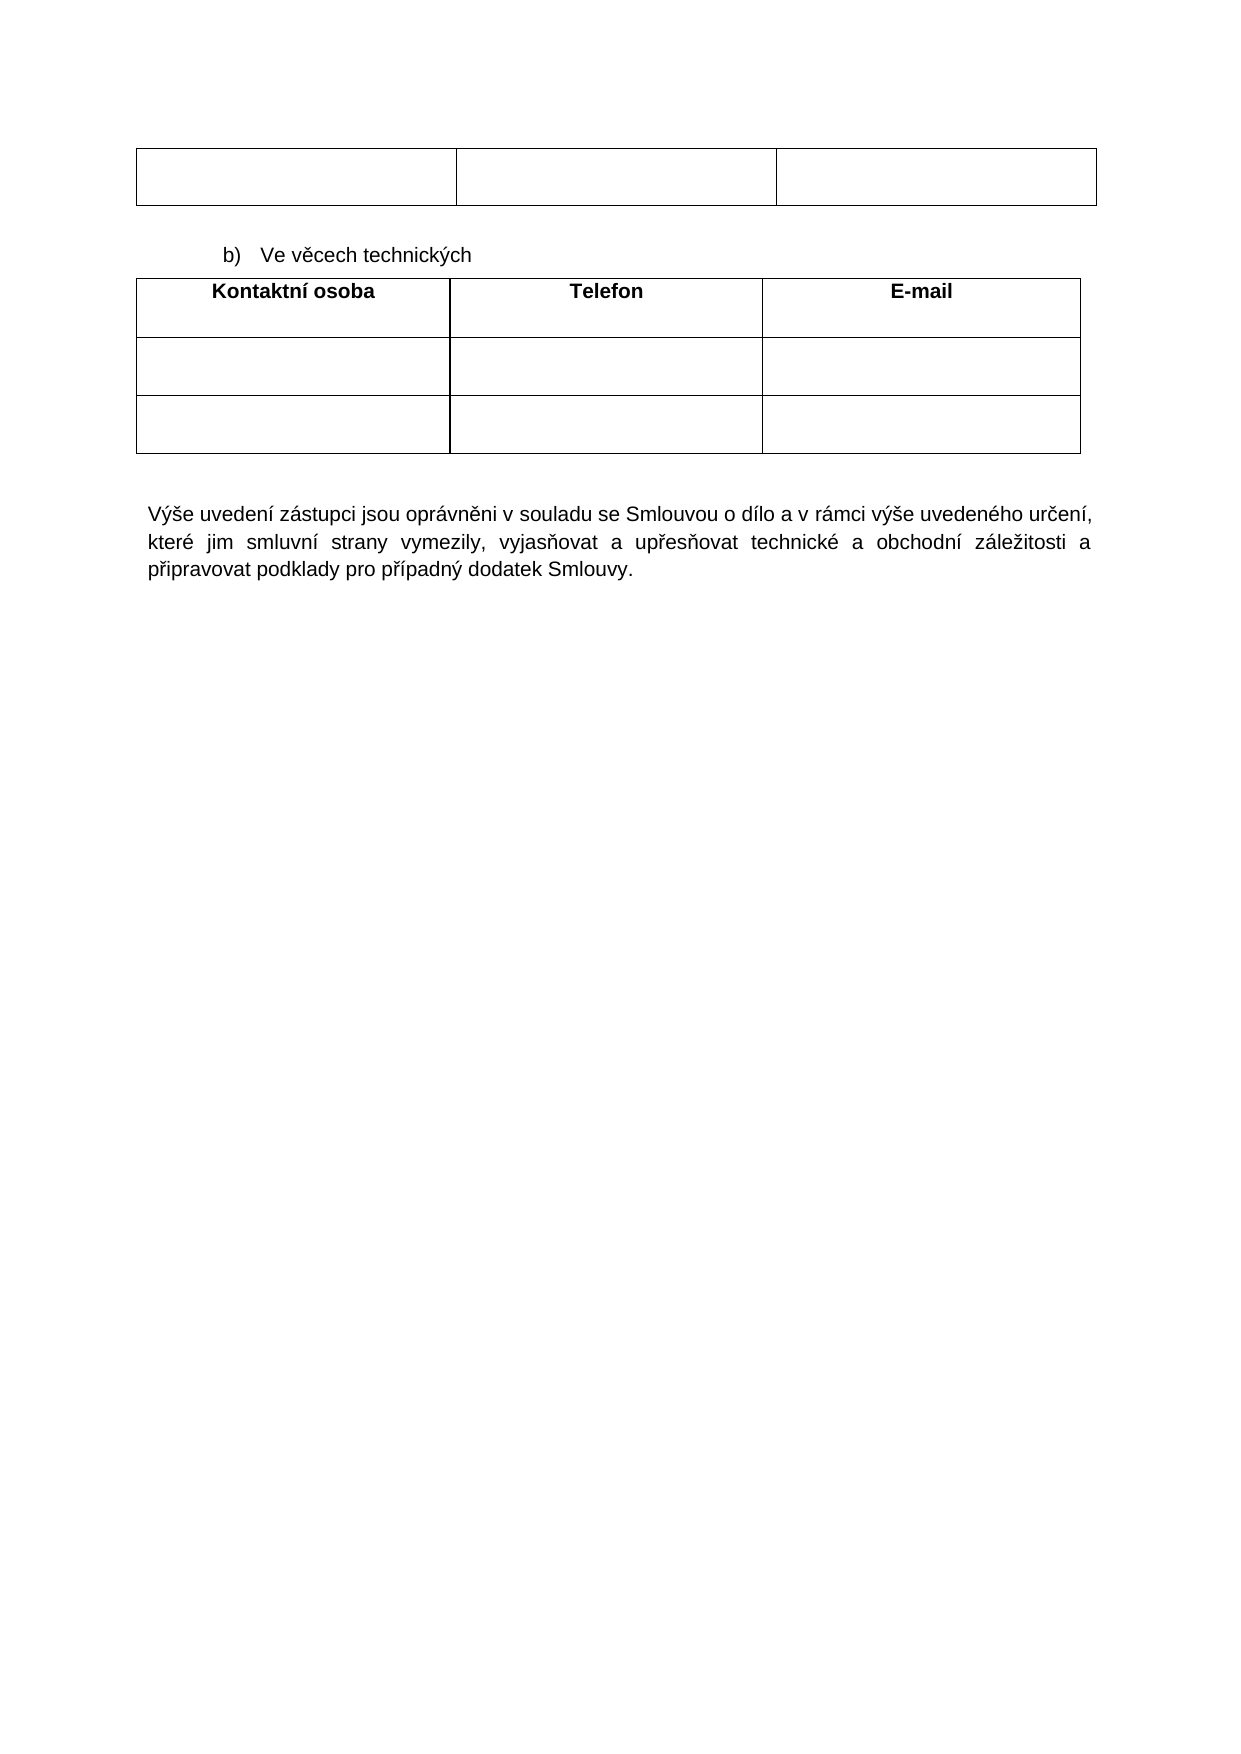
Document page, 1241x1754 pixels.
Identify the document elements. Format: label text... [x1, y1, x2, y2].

table_header Telefon [451, 279, 762, 337]
text Výše uvedení zástupci jsou oprávněni v souladu se Smlouvou o dílo a v rámci výše uvedeného určení, které jim smluvní strany vymezily, vyjasňovat a upřesňovat technické a obchodní záležitosti a připravovat podklady pro případný dodatek Smlouvy. [148, 502, 1093, 581]
table_cell [763, 338, 1080, 395]
table_cell [451, 338, 762, 395]
list Ve věcech technických [223, 242, 1093, 266]
table_cell [763, 396, 1080, 453]
table_cell [457, 149, 776, 205]
table_cell [451, 396, 762, 453]
table_cell [137, 396, 449, 453]
table_cell [137, 338, 449, 395]
table_cell [777, 149, 1096, 205]
table_header E-mail [763, 279, 1080, 337]
table_cell [137, 149, 456, 205]
table_header Kontaktní osoba [137, 279, 449, 337]
